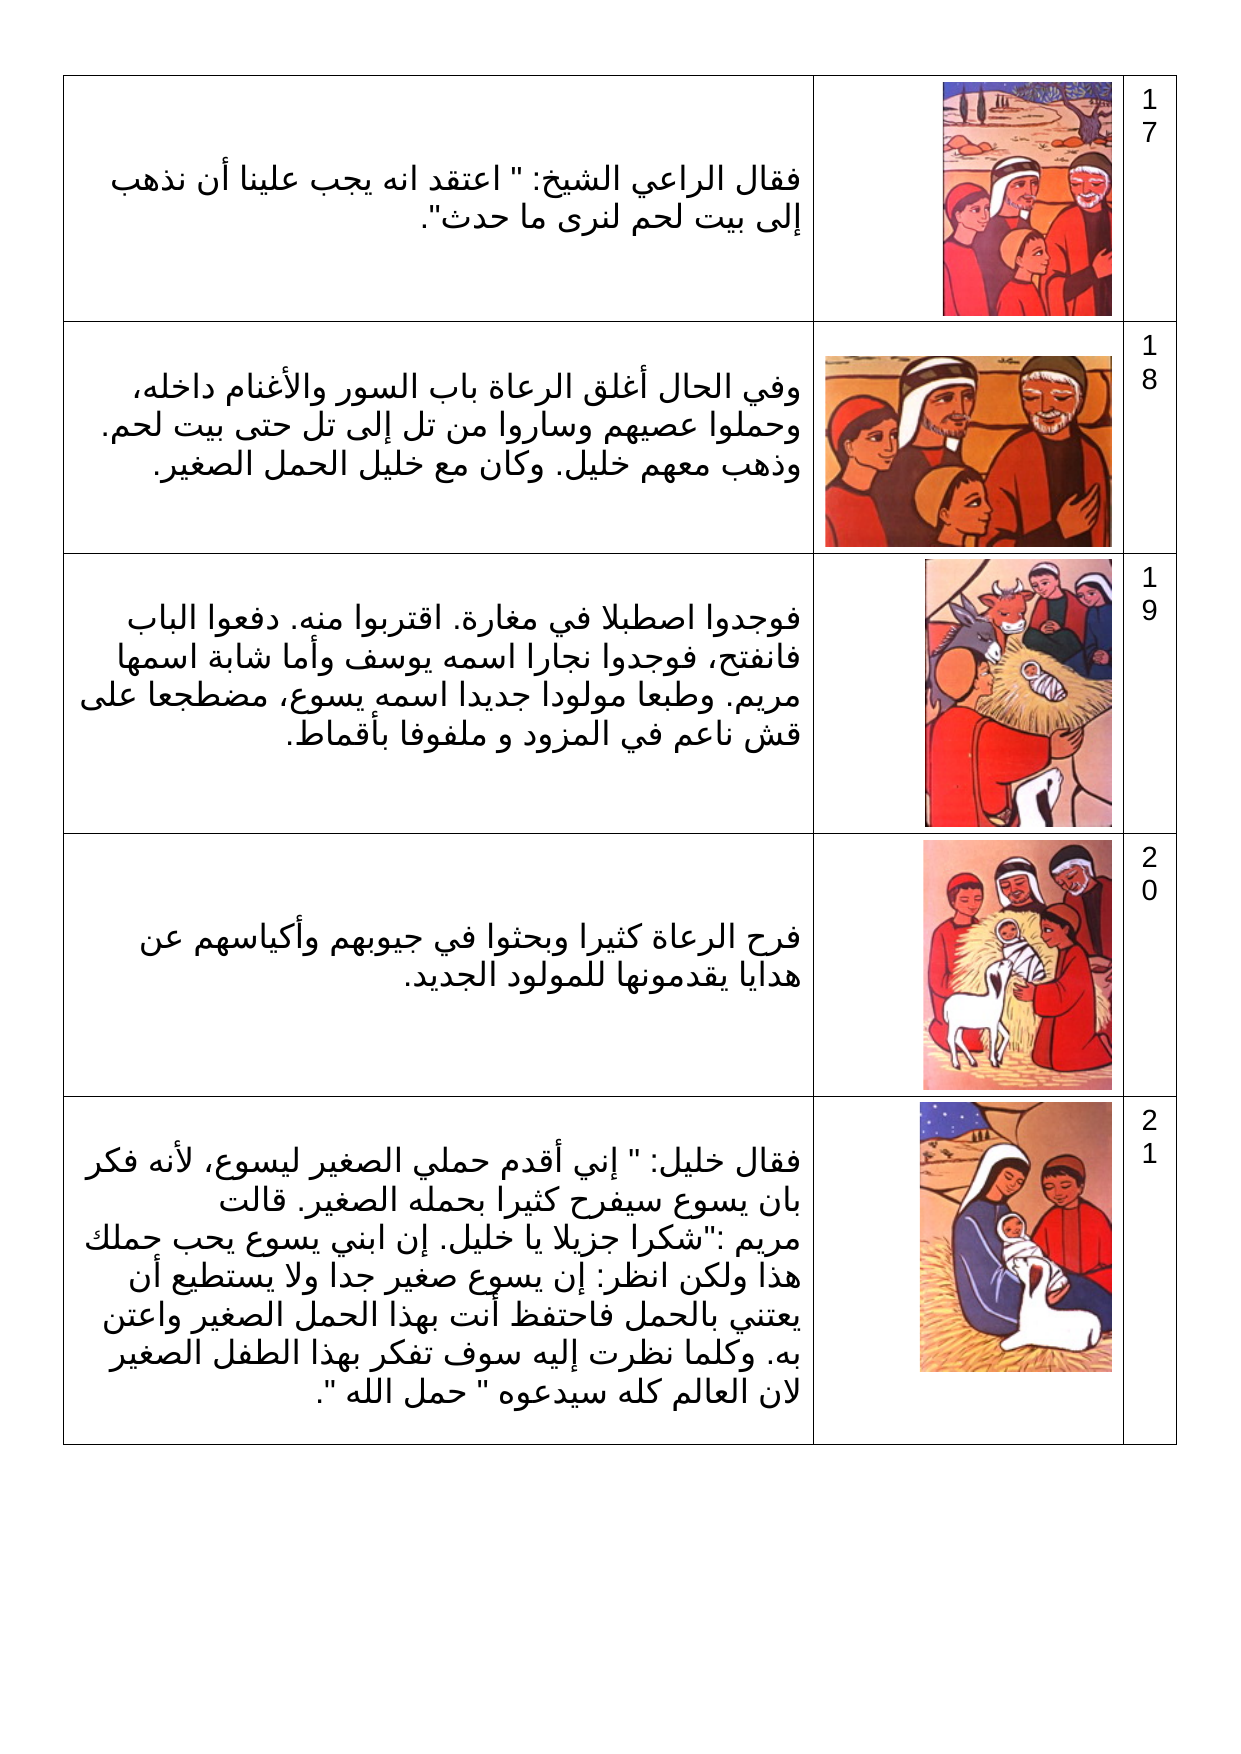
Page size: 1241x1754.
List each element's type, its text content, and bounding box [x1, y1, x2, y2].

picture [923, 840, 1112, 1090]
table_cell فقال الراعي الشيخ: " اعتقد انه يجب علينا أن نذهب إلى بيت لحم لنرى ما حدث". [64, 76, 813, 321]
table_cell 20 [1124, 834, 1176, 1096]
table_cell 19 [1124, 554, 1176, 833]
table_cell [814, 322, 1123, 553]
table_cell [814, 76, 1123, 321]
picture [925, 559, 1112, 827]
table_cell 17 [1124, 76, 1176, 321]
table_cell فرح الرعاة كثيرا وبحثوا في جيوبهم وأكياسهم عن هدايا يقدمونها للمولود الجديد. [64, 834, 813, 1096]
table_cell [814, 554, 1123, 833]
picture [942, 82, 1112, 316]
table_cell 21 [1124, 1097, 1176, 1444]
table_cell 18 [1124, 322, 1176, 553]
picture [919, 1102, 1112, 1372]
picture [825, 356, 1112, 547]
table_cell وفي الحال أغلق الرعاة باب السور والأغنام داخله، وحملوا عصيهم وساروا من تل إلى تل حتى بيت لحم. وذهب معهم خليل. وكان مع خليل الحمل الصغير. [64, 322, 813, 553]
table_cell فوجدوا اصطبلا في مغارة. اقتربوا منه. دفعوا الباب فانفتح، فوجدوا نجارا اسمه يوسف وأما شابة اسمها مريم. وطبعا مولودا جديدا اسمه يسوع، مضطجعا على قش ناعم في المزود و ملفوفا بأقماط. [64, 554, 813, 833]
table_cell فقال خليل: " إني أقدم حملي الصغير ليسوع، لأنه فكر بان يسوع سيفرح كثيرا بحمله الصغير. قالت مريم :"شكرا جزيلا يا خليل. إن ابني يسوع يحب حملك هذا ولكن انظر: إن يسوع صغير جدا ولا يستطيع أن يعتني بالحمل فاحتفظ أنت بهذا الحمل الصغير واعتن به. وكلما نظرت إليه سوف تفكر بهذا الطفل الصغير لان العالم كله سيدعوه " حمل الله ". [64, 1097, 813, 1444]
table_cell [814, 1097, 1123, 1444]
table_cell [814, 834, 1123, 1096]
